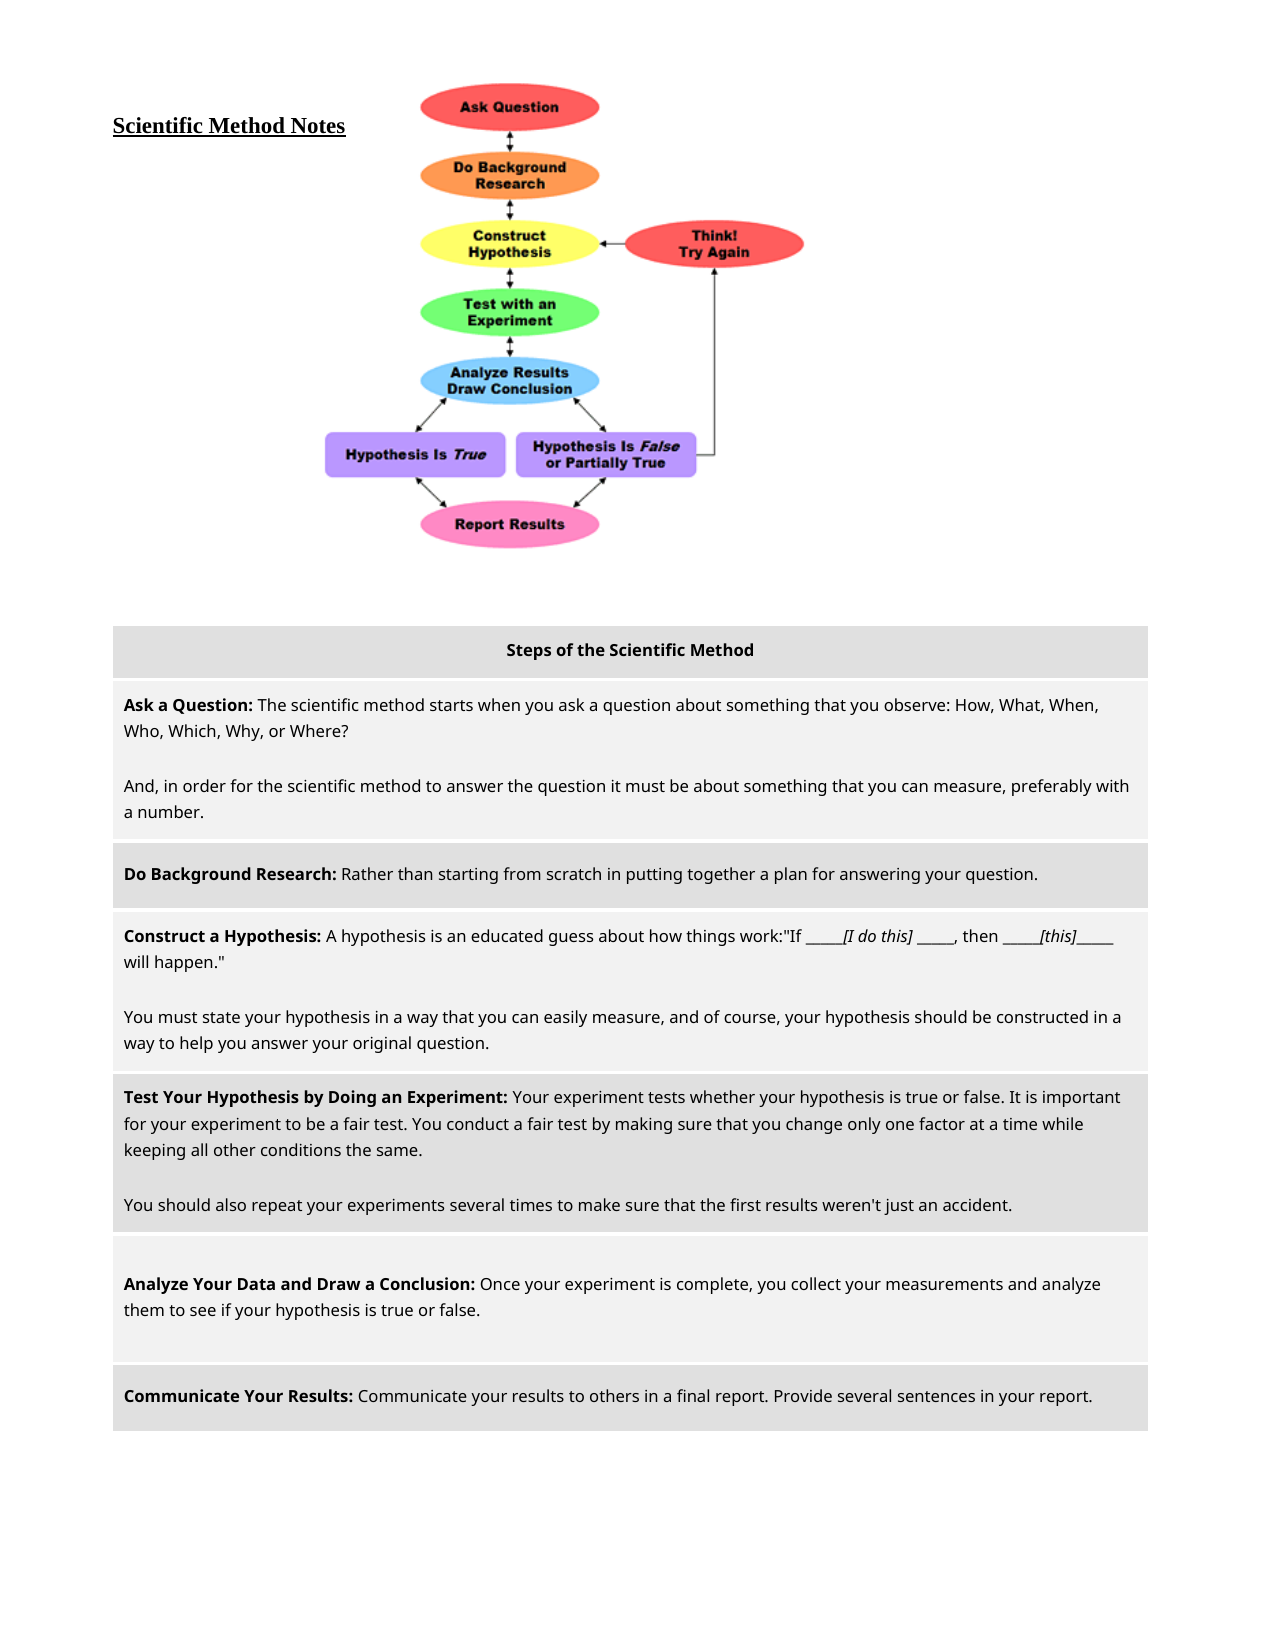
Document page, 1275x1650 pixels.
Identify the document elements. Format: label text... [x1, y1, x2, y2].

text Scientific Method Notes [112, 112, 1162, 139]
table_cell Test Your Hypothesis by Doing an Experiment: Your experiment tests whether your hypothesis is true or false. It is important for your experiment to be a fair test. You conduct a fair test by making sure that you change only one factor at a time while keeping all other conditions the same. You should also repeat your experiments several times to make sure that the first results weren't just an accident. [113, 1074, 1148, 1232]
table_cell Ask a Question: The scientific method starts when you ask a question about something that you observe: How, What, When, Who, Which, Why, or Where? And, in order for the scientific method to answer the question it must be about something that you can measure, preferably with a number. [113, 681, 1148, 839]
table_cell Communicate Your Results: Communicate your results to others in a final report. Provide several sentences in your report. [113, 1365, 1148, 1431]
table_cell Do Background Research: Rather than starting from scratch in putting together a plan for answering your question. [113, 843, 1148, 908]
table_header Steps of the Scientific Method [113, 626, 1148, 678]
table_cell Construct a Hypothesis: A hypothesis is an educated guess about how things work:"If _____[I do this] _____, then _____[this]_____ will happen." You must state your hypothesis in a way that you can easily measure, and of course, your hypothesis should be constructed in a way to help you answer your original question. [113, 912, 1148, 1071]
table_cell Analyze Your Data and Draw a Conclusion: Once your experiment is complete, you collect your measurements and analyze them to see if your hypothesis is true or false. [113, 1236, 1148, 1362]
picture [317, 78, 811, 112]
picture [317, 139, 811, 554]
